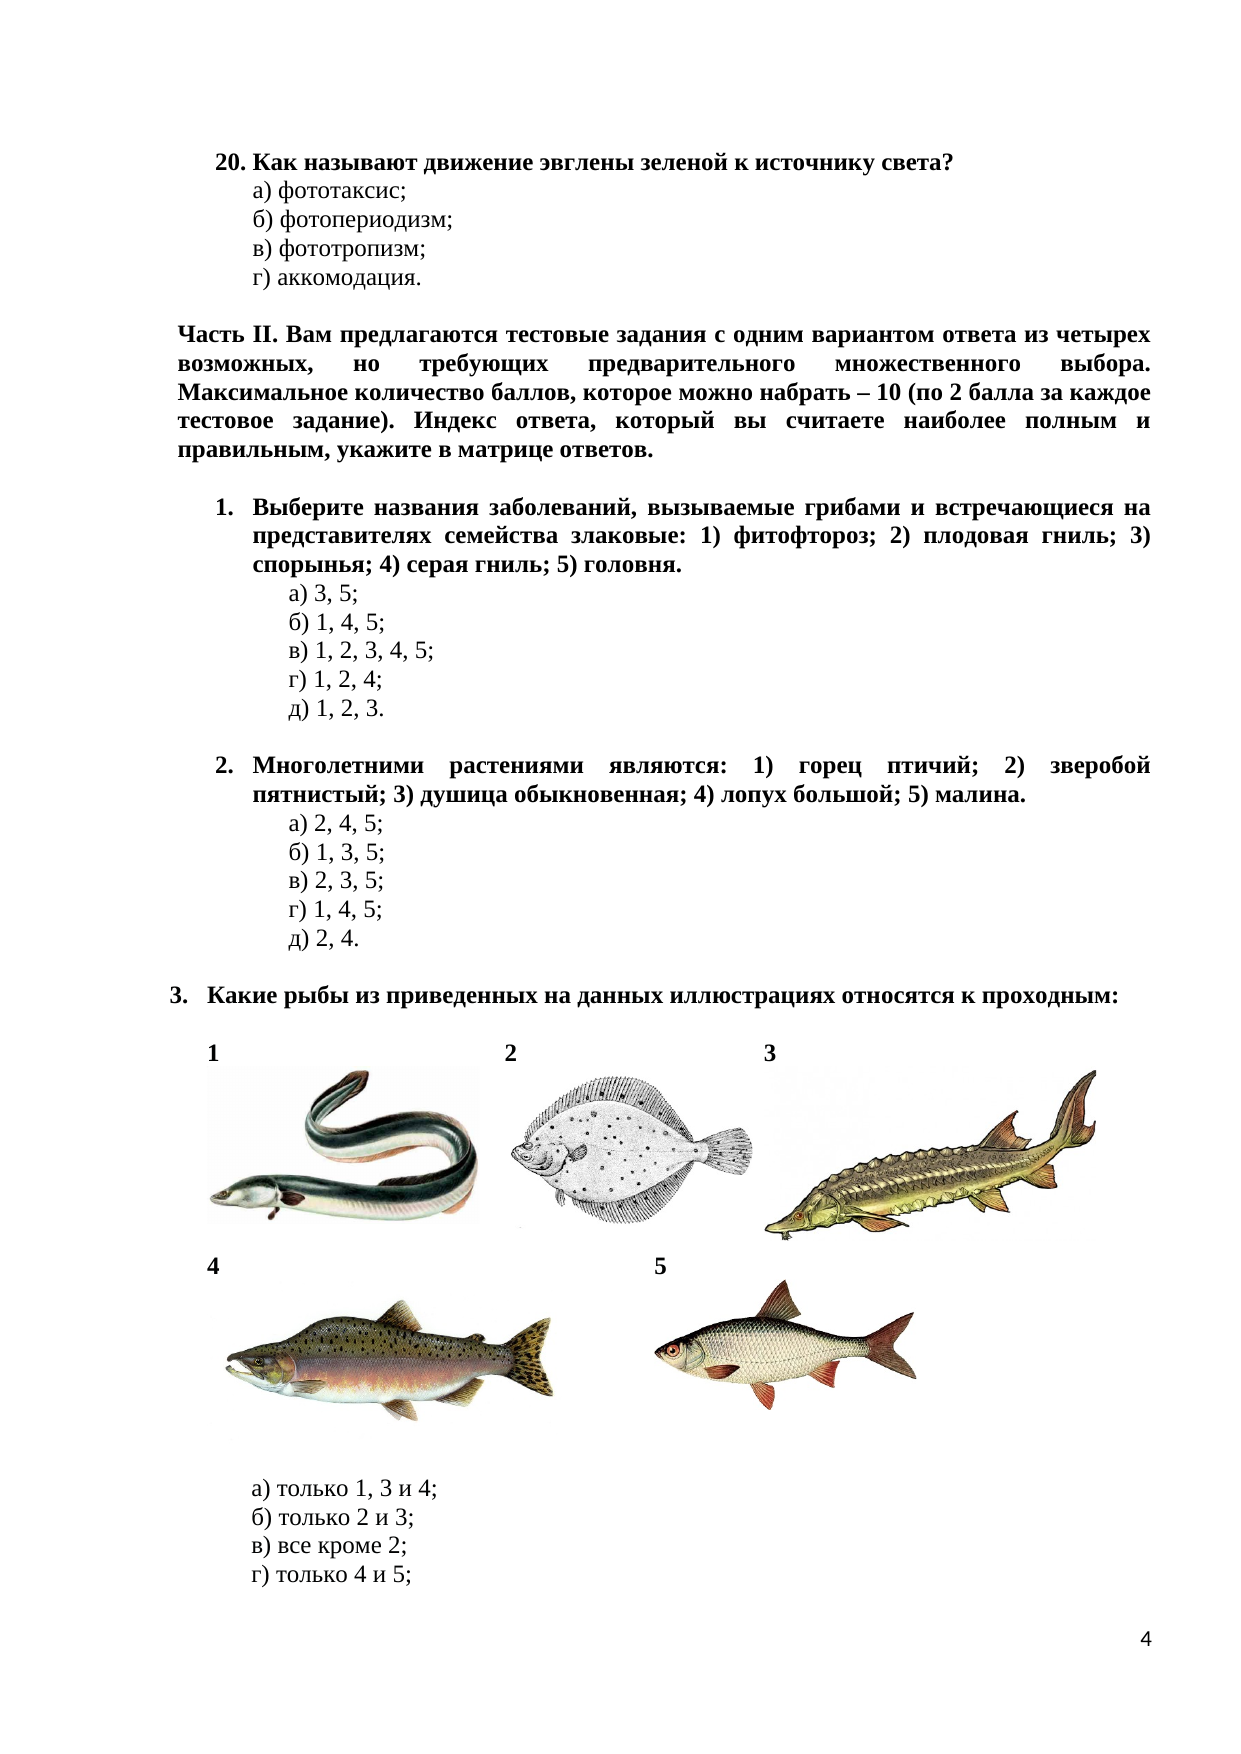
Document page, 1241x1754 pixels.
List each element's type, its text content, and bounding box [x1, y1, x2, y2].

text б) 1, 3, 5; [214, 837, 1152, 866]
list Выберите названия заболеваний, вызываемые грибами и встречающиеся на представителях семейства злаковые: 1) фитофтороз; 2) плодовая гниль; 3) спорынья; 4) серая гниль; 5) головня. [215, 492, 1152, 578]
list Многолетними растениями являются: 1) горец птичий; 2) зверобой пятнистый; 3) душица обыкновенная; 4) лопух большой; 5) малина. [215, 751, 1152, 808]
text б) только 2 и 3; [177, 1502, 1152, 1531]
text Часть II. Вам предлагаются тестовые задания с одним вариантом ответа из четырех возможных, но требующих предварительного множественного выбора. Максимальное количество баллов, которое можно набрать – 10 (по 2 балла за каждое тестовое задание). Индекс ответа, который вы считаете наиболее полным и правильным, укажите в матрице ответов. [177, 319, 1152, 463]
picture [206, 1066, 480, 1224]
text в) 1, 2, 3, 4, 5; [214, 636, 1152, 664]
text а) только 1, 3 и 4; [177, 1473, 1152, 1502]
picture [206, 1279, 572, 1445]
picture [504, 1066, 753, 1234]
text г) только 4 и 5; [177, 1559, 1152, 1588]
table_header 2 [493, 1038, 752, 1251]
list г) аккомодация. [252, 262, 1152, 291]
text в) все кроме 2; [177, 1531, 1152, 1559]
text г) 1, 4, 5; [214, 894, 1152, 923]
text д) 1, 2, 3. [214, 693, 1152, 722]
text в) 2, 3, 5; [214, 866, 1152, 894]
list а) фототаксис; [252, 176, 1152, 204]
text д) 2, 4. [214, 923, 1152, 952]
text а) 3, 5; [214, 578, 1152, 607]
picture [654, 1279, 917, 1410]
list б) фотопериодизм; [252, 204, 1152, 233]
picture [763, 1066, 1097, 1241]
text г) 1, 2, 4; [214, 664, 1152, 693]
table_header 3 [753, 1038, 1096, 1251]
list Какие рыбы из приведенных на данных иллюстрациях относятся к проходным: [169, 981, 1152, 1009]
table_header 1 [196, 1038, 493, 1251]
text б) 1, 4, 5; [214, 607, 1152, 636]
list Как называют движение эвглены зеленой к источнику света? [215, 147, 1152, 176]
list в) фототропизм; [252, 233, 1152, 262]
table_cell 4 [196, 1251, 593, 1444]
table_cell 5 [593, 1251, 1096, 1444]
text а) 2, 4, 5; [214, 808, 1152, 837]
